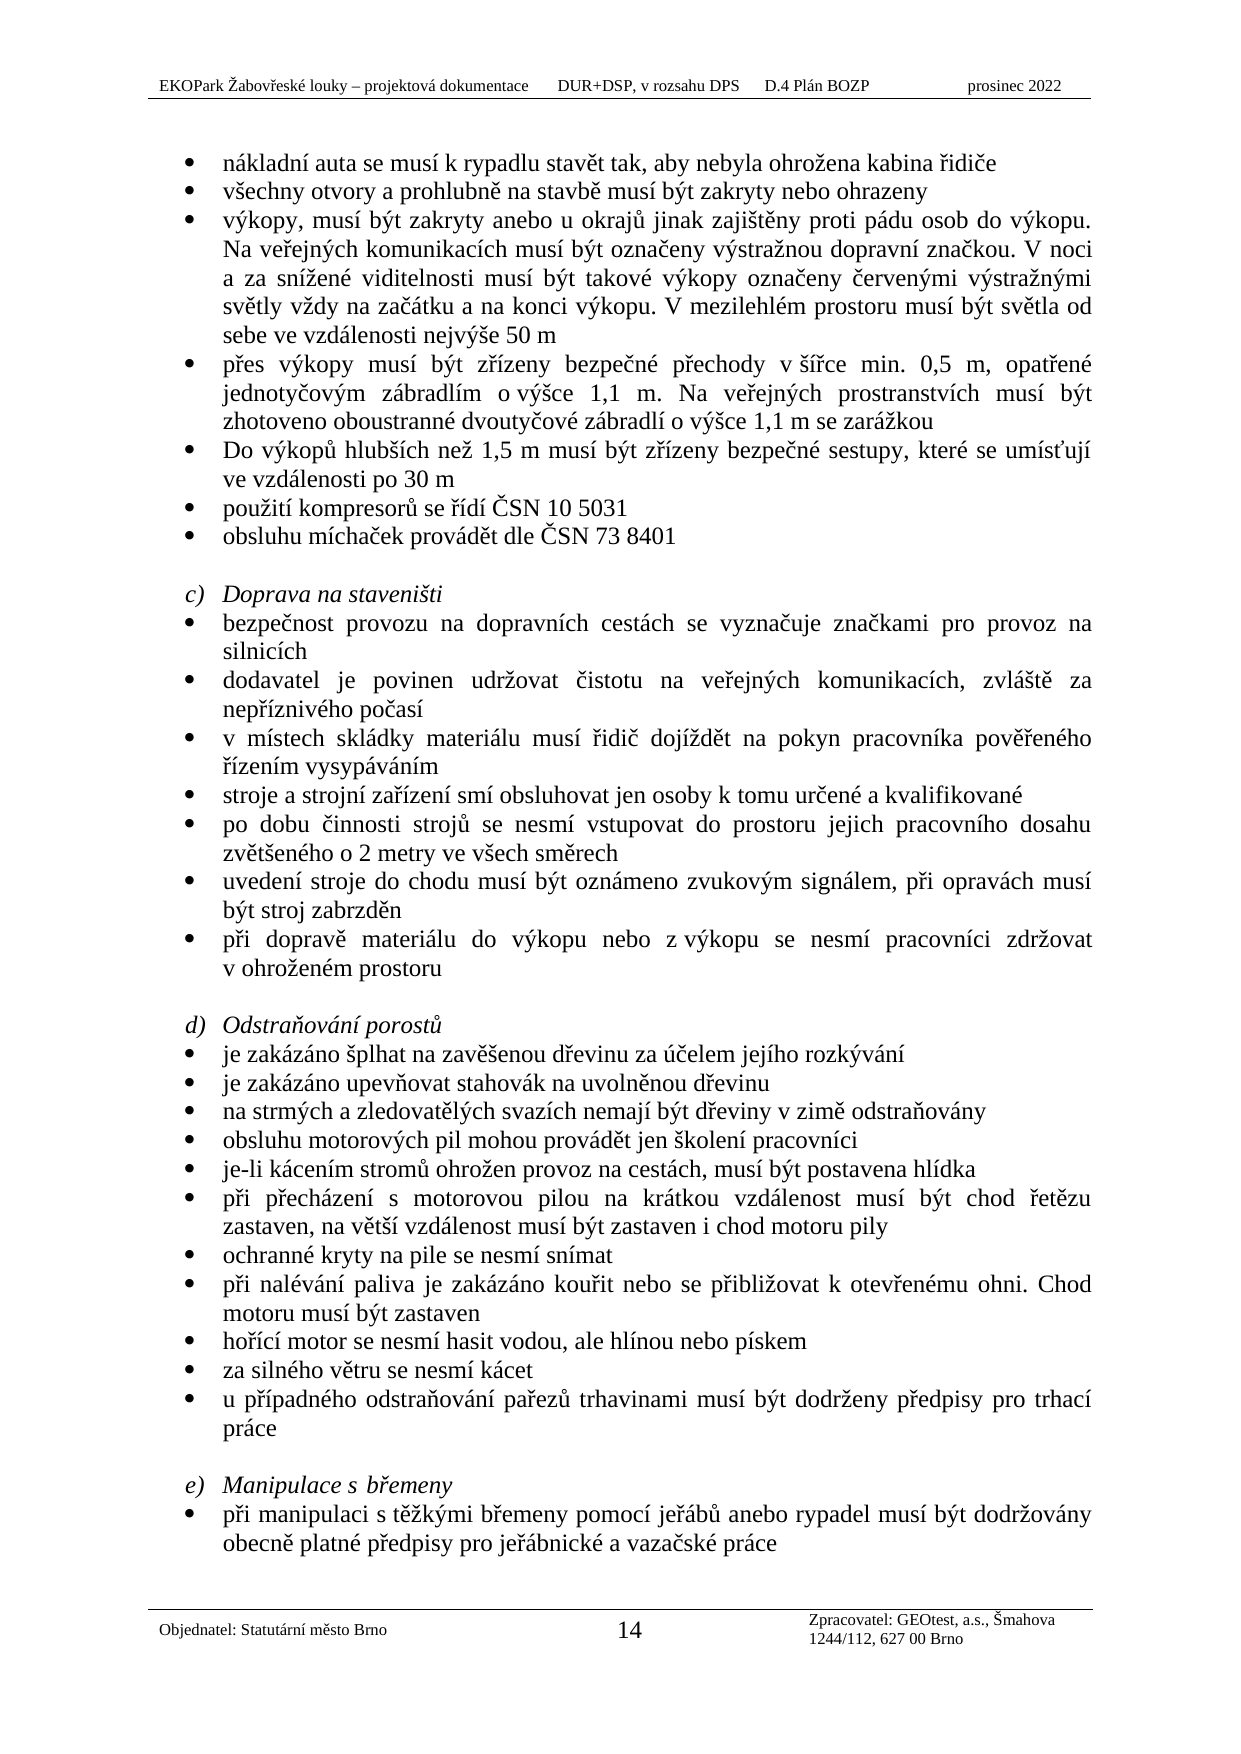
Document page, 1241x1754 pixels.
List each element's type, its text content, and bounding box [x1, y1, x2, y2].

list Doprava na staveništi [185, 579, 1092, 608]
list Do výkopů hlubších než 1,5 m musí být zřízeny bezpečné sestupy, které se umísťují ve vzdálenosti po 30 m [185, 435, 1092, 493]
list stroje a strojní zařízení smí obsluhovat jen osoby k tomu určené a kvalifikované [185, 780, 1092, 809]
list Manipulace s břemeny [185, 1470, 1092, 1499]
list při dopravě materiálu do výkopu nebo z výkopu se nesmí pracovníci zdržovat v ohroženém prostoru [185, 924, 1092, 981]
list obsluhu míchaček provádět dle ČSN 73 8401 [185, 521, 1092, 550]
list při nalévání paliva je zakázáno kouřit nebo se přibližovat k otevřenému ohni. Chod motoru musí být zastaven [185, 1269, 1092, 1326]
list po dobu činnosti strojů se nesmí vstupovat do prostoru jejich pracovního dosahu zvětšeného o 2 metry ve všech směrech [185, 809, 1092, 866]
list je zakázáno šplhat na zavěšenou dřevinu za účelem jejího rozkývání [185, 1039, 1092, 1068]
list ochranné kryty na pile se nesmí snímat [185, 1240, 1092, 1269]
list obsluhu motorových pil mohou provádět jen školení pracovníci [185, 1125, 1092, 1154]
list použití kompresorů se řídí ČSN 10 5031 [185, 493, 1092, 521]
list na strmých a zledovatělých svazích nemají být dřeviny v zimě odstraňovány [185, 1096, 1092, 1125]
list při přecházení s motorovou pilou na krátkou vzdálenost musí být chod řetězu zastaven, na větší vzdálenost musí být zastaven i chod motoru pily [185, 1183, 1092, 1240]
list přes výkopy musí být zřízeny bezpečné přechody v šířce min. 0,5 m, opatřené jednotyčovým zábradlím o výšce 1,1 m. Na veřejných prostranstvích musí být zhotoveno oboustranné dvoutyčové zábradlí o výšce 1,1 m se zarážkou [185, 349, 1092, 435]
list všechny otvory a prohlubně na stavbě musí být zakryty nebo ohrazeny [185, 176, 1092, 205]
list u případného odstraňování pařezů trhavinami musí být dodrženy předpisy pro trhací práce [185, 1384, 1092, 1441]
list hořící motor se nesmí hasit vodou, ale hlínou nebo pískem [185, 1326, 1092, 1355]
list v místech skládky materiálu musí řidič dojíždět na pokyn pracovníka pověřeného řízením vysypáváním [185, 723, 1092, 780]
list nákladní auta se musí k rypadlu stavět tak, aby nebyla ohrožena kabina řidiče [185, 148, 1092, 176]
list výkopy, musí být zakryty anebo u okrajů jinak zajištěny proti pádu osob do výkopu. Na veřejných komunikacích musí být označeny výstražnou dopravní značkou. V noci a za snížené viditelnosti musí být takové výkopy označeny červenými výstražnými světly vždy na začátku a na konci výkopu. V mezilehlém prostoru musí být světla od sebe ve vzdálenosti nejvýše 50 m [185, 205, 1092, 349]
list při manipulaci s těžkými břemeny pomocí jeřábů anebo rypadel musí být dodržovány obecně platné předpisy pro jeřábnické a vazačské práce [185, 1499, 1092, 1556]
list uvedení stroje do chodu musí být oznámeno zvukovým signálem, při opravách musí být stroj zabrzděn [185, 866, 1092, 924]
list bezpečnost provozu na dopravních cestách se vyznačuje značkami pro provoz na silnicích [185, 608, 1092, 665]
list je-li kácením stromů ohrožen provoz na cestách, musí být postavena hlídka [185, 1154, 1092, 1183]
list Odstraňování porostů [185, 1010, 1092, 1039]
list za silného větru se nesmí kácet [185, 1355, 1092, 1384]
list je zakázáno upevňovat stahovák na uvolněnou dřevinu [185, 1068, 1092, 1096]
list dodavatel je povinen udržovat čistotu na veřejných komunikacích, zvláště za nepříznivého počasí [185, 665, 1092, 723]
